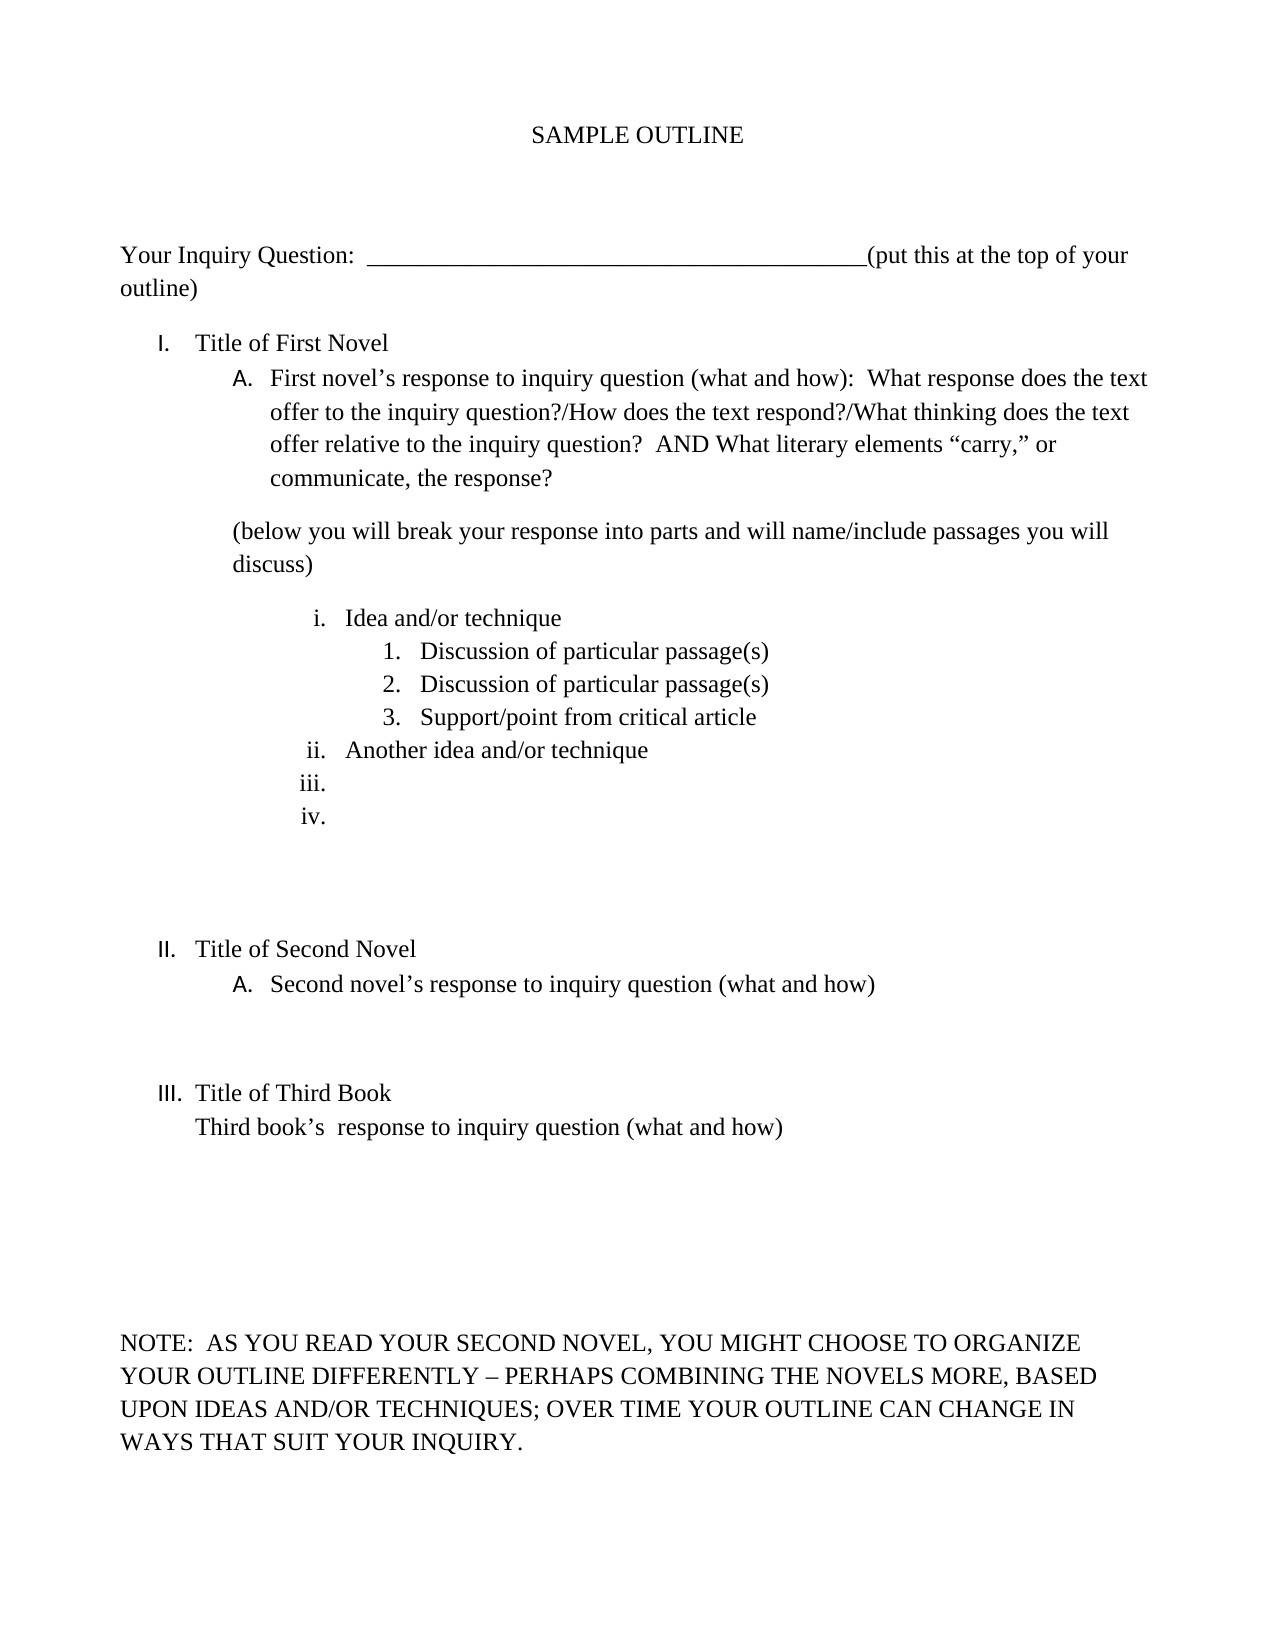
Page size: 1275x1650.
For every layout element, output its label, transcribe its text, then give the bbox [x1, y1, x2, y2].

list Support/point from critical article [382, 702, 1155, 731]
list First novel’s response to inquiry question (what and how): What response does the text offer to the inquiry question?/How does the text respond?/What thinking does the text offer relative to the inquiry question? AND What literary elements “carry,” or communicate, the response? [232, 362, 1155, 491]
text SAMPLE OUTLINE [120, 120, 1155, 149]
list Title of First Novel [157, 327, 1155, 357]
list Another idea and/or technique [326, 735, 1155, 764]
list Second novel’s response to inquiry question (what and how) [232, 968, 1155, 998]
list Third book’s response to inquiry question (what and how) [195, 1112, 1155, 1141]
list Title of Third Book [157, 1077, 1155, 1108]
text (below you will break your response into parts and will name/include passages you will discuss) [232, 516, 1155, 578]
list Idea and/or technique [326, 603, 1155, 632]
list Discussion of particular passage(s) [382, 636, 1155, 665]
list Discussion of particular passage(s) [382, 669, 1155, 698]
text Your Inquiry Question: ________________________________________(put this at the top of your outline) [120, 240, 1155, 302]
list Title of Second Novel [157, 933, 1155, 963]
text NOTE: AS YOU READ YOUR SECOND NOVEL, YOU MIGHT CHOOSE TO ORGANIZE YOUR OUTLINE DIFFERENTLY – PERHAPS COMBINING THE NOVELS MORE, BASED UPON IDEAS AND/OR TECHNIQUES; OVER TIME YOUR OUTLINE CAN CHANGE IN WAYS THAT SUIT YOUR INQUIRY. [120, 1328, 1155, 1456]
